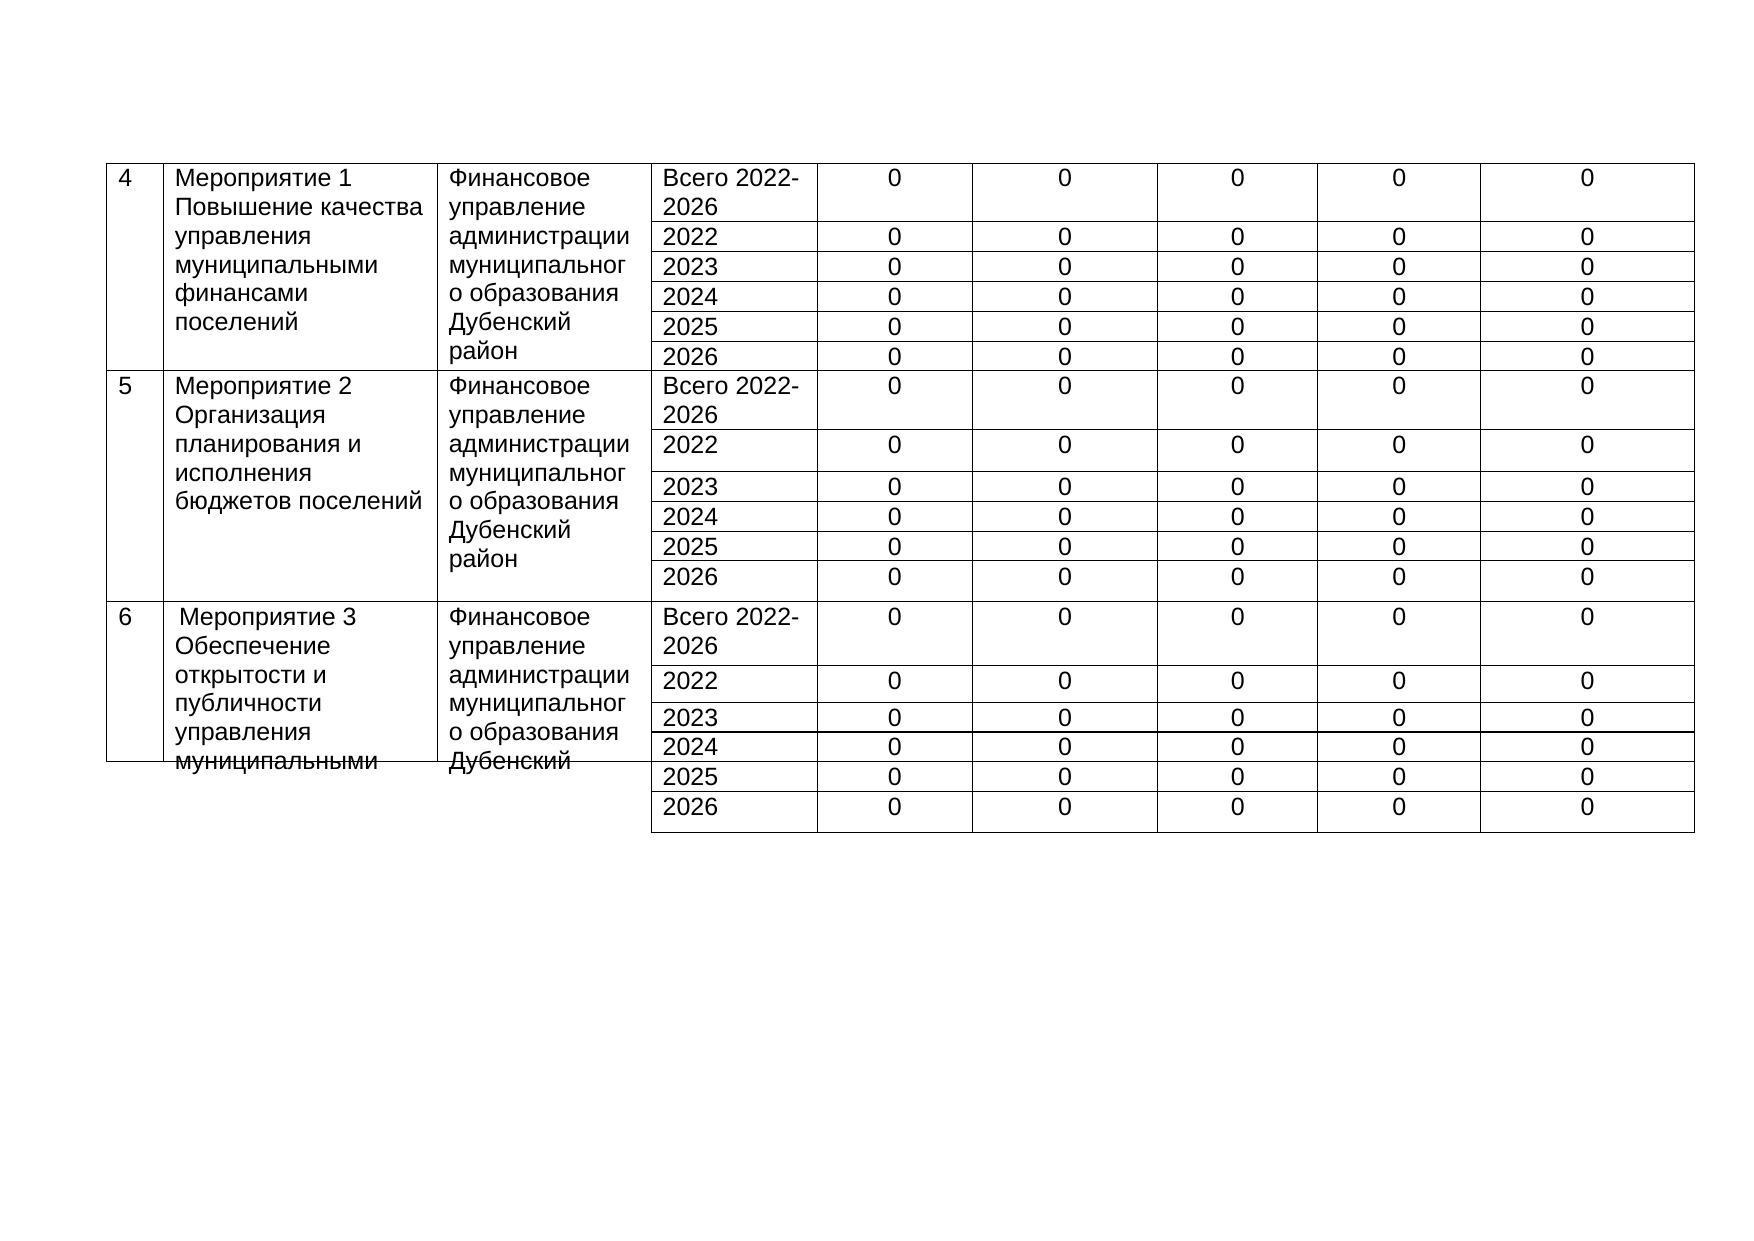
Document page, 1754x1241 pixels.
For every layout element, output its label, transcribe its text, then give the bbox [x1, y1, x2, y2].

table_cell 0 [973, 762, 1157, 791]
table_cell 0 [1481, 762, 1694, 791]
table_cell 2024 [652, 502, 817, 531]
table_cell 0 [1481, 164, 1694, 221]
table_cell 0 [1481, 312, 1694, 341]
table_cell 0 [1481, 733, 1694, 761]
table_cell Финансовое управление администрации муниципального образования Дубенский район [438, 602, 651, 761]
table_cell 0 [1158, 282, 1317, 311]
table_cell 0 [818, 502, 972, 531]
table_cell 0 [973, 666, 1157, 702]
table_cell 2026 [652, 792, 817, 832]
table_cell 0 [818, 762, 972, 791]
table_cell 0 [1481, 792, 1694, 832]
table_cell 2025 [652, 312, 817, 341]
table_cell 0 [1481, 666, 1694, 702]
table_cell 0 [973, 312, 1157, 341]
table_cell 0 [1318, 371, 1480, 429]
table_cell 0 [1318, 733, 1480, 761]
table_cell 4 [107, 164, 163, 370]
table_cell 0 [1318, 792, 1480, 832]
table_cell 5 [107, 371, 163, 601]
table_cell 0 [1318, 222, 1480, 251]
table_cell 0 [1158, 312, 1317, 341]
table_cell 0 [1158, 164, 1317, 221]
table_cell 0 [973, 792, 1157, 832]
table_cell 0 [1318, 703, 1480, 731]
table_cell 0 [818, 342, 972, 370]
table_cell 0 [818, 561, 972, 601]
table_cell 0 [1481, 703, 1694, 731]
table_cell 0 [818, 282, 972, 311]
table_cell 0 [818, 371, 972, 429]
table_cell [438, 164, 651, 370]
table_cell 0 [1158, 792, 1317, 832]
table_cell 0 [973, 282, 1157, 311]
table_cell 0 [1158, 602, 1317, 665]
table_cell 2023 [652, 703, 817, 731]
table_cell 0 [818, 164, 972, 221]
table_cell 0 [1318, 252, 1480, 281]
table_cell Финансовое управление администрации муниципального образования Дубенский район [438, 371, 651, 601]
table_cell 0 [1318, 312, 1480, 341]
table_cell 0 [1158, 371, 1317, 429]
table_cell 2023 [652, 472, 817, 501]
table_cell 0 [1318, 164, 1480, 221]
table_cell Мероприятие 1 Повышение качества управления муниципальными финансами поселений [164, 164, 437, 370]
table_cell 0 [1318, 430, 1480, 471]
table_cell 0 [1481, 532, 1694, 560]
table_cell 0 [1318, 762, 1480, 791]
table_cell 2024 [652, 282, 817, 311]
table_cell 0 [1481, 342, 1694, 370]
table_cell 0 [973, 430, 1157, 471]
table_cell 0 [1158, 252, 1317, 281]
table_cell 0 [818, 430, 972, 471]
table_cell 0 [818, 666, 972, 702]
table_cell 0 [973, 371, 1157, 429]
table_cell 0 [818, 733, 972, 761]
table_cell Всего 2022-2026 [652, 602, 817, 665]
table_cell 0 [818, 532, 972, 560]
table_cell 2023 [652, 252, 817, 281]
table_cell 2026 [652, 342, 817, 370]
table_cell Всего 2022-2026 [652, 164, 817, 221]
table_cell 0 [973, 703, 1157, 731]
table_cell 0 [1158, 430, 1317, 471]
table_cell 2026 [652, 561, 817, 601]
table_cell 0 [1318, 472, 1480, 501]
table_cell 0 [1481, 472, 1694, 501]
table_cell 0 [1481, 222, 1694, 251]
table_cell 0 [973, 164, 1157, 221]
table_cell 0 [818, 222, 972, 251]
table_cell Мероприятие 2 Организация планирования и исполнения бюджетов поселений [164, 371, 437, 601]
table_cell 0 [1481, 561, 1694, 601]
table_cell 0 [1158, 561, 1317, 601]
table_cell 0 [1481, 430, 1694, 471]
table_cell 0 [818, 252, 972, 281]
table_cell 0 [1481, 371, 1694, 429]
table_cell 0 [1158, 532, 1317, 560]
table_cell 0 [1318, 282, 1480, 311]
table_cell 0 [1158, 733, 1317, 761]
table_cell 0 [1481, 502, 1694, 531]
table_cell 0 [973, 222, 1157, 251]
table_cell 0 [1158, 762, 1317, 791]
table_cell 0 [818, 703, 972, 731]
table_cell 0 [1158, 342, 1317, 370]
table_cell 2025 [652, 532, 817, 560]
table_cell 0 [973, 342, 1157, 370]
table_cell 0 [1318, 532, 1480, 560]
table_cell 0 [1158, 666, 1317, 702]
table_cell 0 [1318, 342, 1480, 370]
table_cell 0 [973, 532, 1157, 560]
table_cell 0 [973, 561, 1157, 601]
table_cell 0 [1318, 502, 1480, 531]
table_cell Всего 2022-2026 [652, 371, 817, 429]
table_cell 0 [1481, 252, 1694, 281]
table_cell 2024 [652, 733, 817, 761]
table_cell 0 [1158, 703, 1317, 731]
table_cell 6 [107, 602, 163, 761]
table_cell 0 [818, 472, 972, 501]
table_cell 0 [1158, 502, 1317, 531]
table_cell 0 [1318, 602, 1480, 665]
table_cell Мероприятие 3 Обеспечение открытости и публичности управления муниципальными финансами поселений [164, 602, 437, 761]
table_cell 0 [973, 472, 1157, 501]
table_cell 0 [1318, 561, 1480, 601]
table_cell 0 [973, 502, 1157, 531]
table_cell 0 [818, 312, 972, 341]
table_cell 2022 [652, 222, 817, 251]
table_cell 2022 [652, 666, 817, 702]
table_cell 0 [1158, 222, 1317, 251]
table_cell 2025 [652, 762, 817, 791]
table_cell 0 [1158, 472, 1317, 501]
table_cell 0 [973, 602, 1157, 665]
table_cell 2022 [652, 430, 817, 471]
table_cell 0 [973, 733, 1157, 761]
table_cell 0 [973, 252, 1157, 281]
table_cell 0 [818, 602, 972, 665]
table_cell 0 [1481, 602, 1694, 665]
table_cell 0 [1318, 666, 1480, 702]
table_cell 0 [818, 792, 972, 832]
table_cell 0 [1481, 282, 1694, 311]
